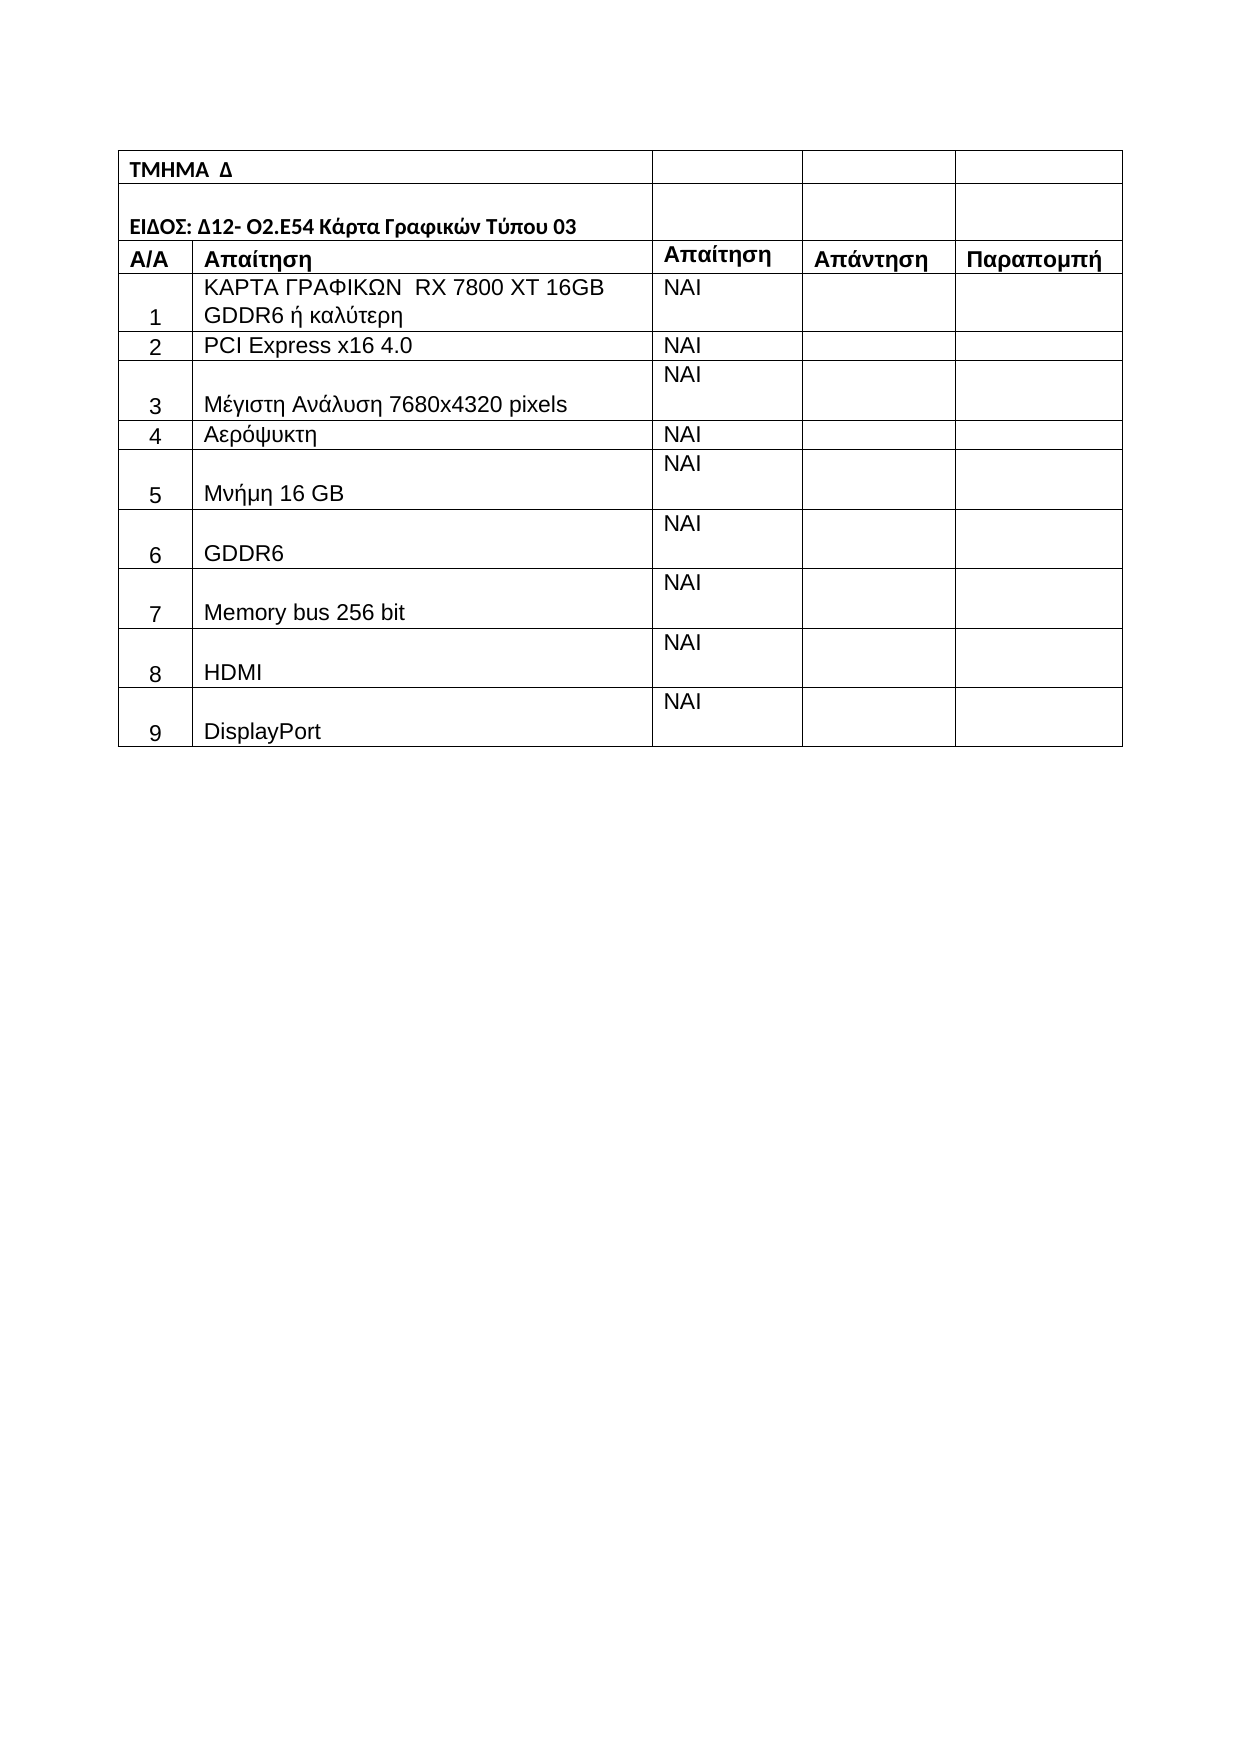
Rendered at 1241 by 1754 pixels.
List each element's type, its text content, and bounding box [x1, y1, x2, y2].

table_header [956, 151, 1122, 183]
table_cell ΝΑΙ [653, 274, 802, 331]
table_cell Απάντηση [803, 241, 955, 273]
table_cell 1 [119, 274, 192, 331]
table_cell [803, 332, 955, 360]
table_cell [956, 450, 1122, 509]
table_cell GDDR6 [193, 510, 652, 568]
table_cell [956, 569, 1122, 627]
table_cell ΝΑΙ [653, 510, 802, 568]
table_cell ΝΑΙ [653, 688, 802, 746]
table_cell [803, 361, 955, 420]
table_cell [956, 421, 1122, 449]
table_cell ΝΑΙ [653, 361, 802, 420]
table_cell 6 [119, 510, 192, 568]
table_cell [653, 184, 802, 240]
table_cell Απαίτηση [193, 241, 652, 273]
table_cell [956, 629, 1122, 687]
table_cell [956, 274, 1122, 331]
table_cell [803, 421, 955, 449]
table_cell Μνήμη 16 GB [193, 450, 652, 509]
table_cell ΝΑΙ [653, 569, 802, 627]
table_cell PCI Express x16 4.0 [193, 332, 652, 360]
table_cell 5 [119, 450, 192, 509]
table_cell ΝΑΙ [653, 629, 802, 687]
table_cell [956, 332, 1122, 360]
table_cell [956, 688, 1122, 746]
table_cell HDMI [193, 629, 652, 687]
table_header ΤΜΗΜΑ Δ [119, 151, 652, 183]
table_cell Α/Α [119, 241, 192, 273]
table_cell [956, 510, 1122, 568]
table_cell Αερόψυκτη [193, 421, 652, 449]
table_cell [803, 569, 955, 627]
table_cell [803, 510, 955, 568]
table_cell ΕΙΔΟΣ: Δ12- Ο2.Ε54 Κάρτα Γραφικών Τύπου 03 [119, 184, 652, 240]
table_cell [956, 361, 1122, 420]
table_cell [803, 629, 955, 687]
table_cell Memory bus 256 bit [193, 569, 652, 627]
table_header [803, 151, 955, 183]
table_cell [956, 184, 1122, 240]
table_cell [803, 450, 955, 509]
table_cell Παραπομπή [956, 241, 1122, 273]
table_cell ΝΑΙ [653, 332, 802, 360]
table_cell ΝΑΙ [653, 421, 802, 449]
table_cell 9 [119, 688, 192, 746]
table_header [653, 151, 802, 183]
table_cell DisplayPort [193, 688, 652, 746]
table_cell Απαίτηση [653, 241, 802, 273]
table_cell [803, 688, 955, 746]
table_cell ΝΑΙ [653, 450, 802, 509]
table_cell 7 [119, 569, 192, 627]
table_cell 8 [119, 629, 192, 687]
table_cell [803, 184, 955, 240]
table_cell 4 [119, 421, 192, 449]
table_cell 3 [119, 361, 192, 420]
table_cell [803, 274, 955, 331]
table_cell Μέγιστη Ανάλυση 7680x4320 pixels [193, 361, 652, 420]
table_cell ΚΑΡΤΑ ΓΡΑΦΙΚΩΝ RX 7800 XT 16GB GDDR6 ή καλύτερη [193, 274, 652, 331]
table_cell 2 [119, 332, 192, 360]
